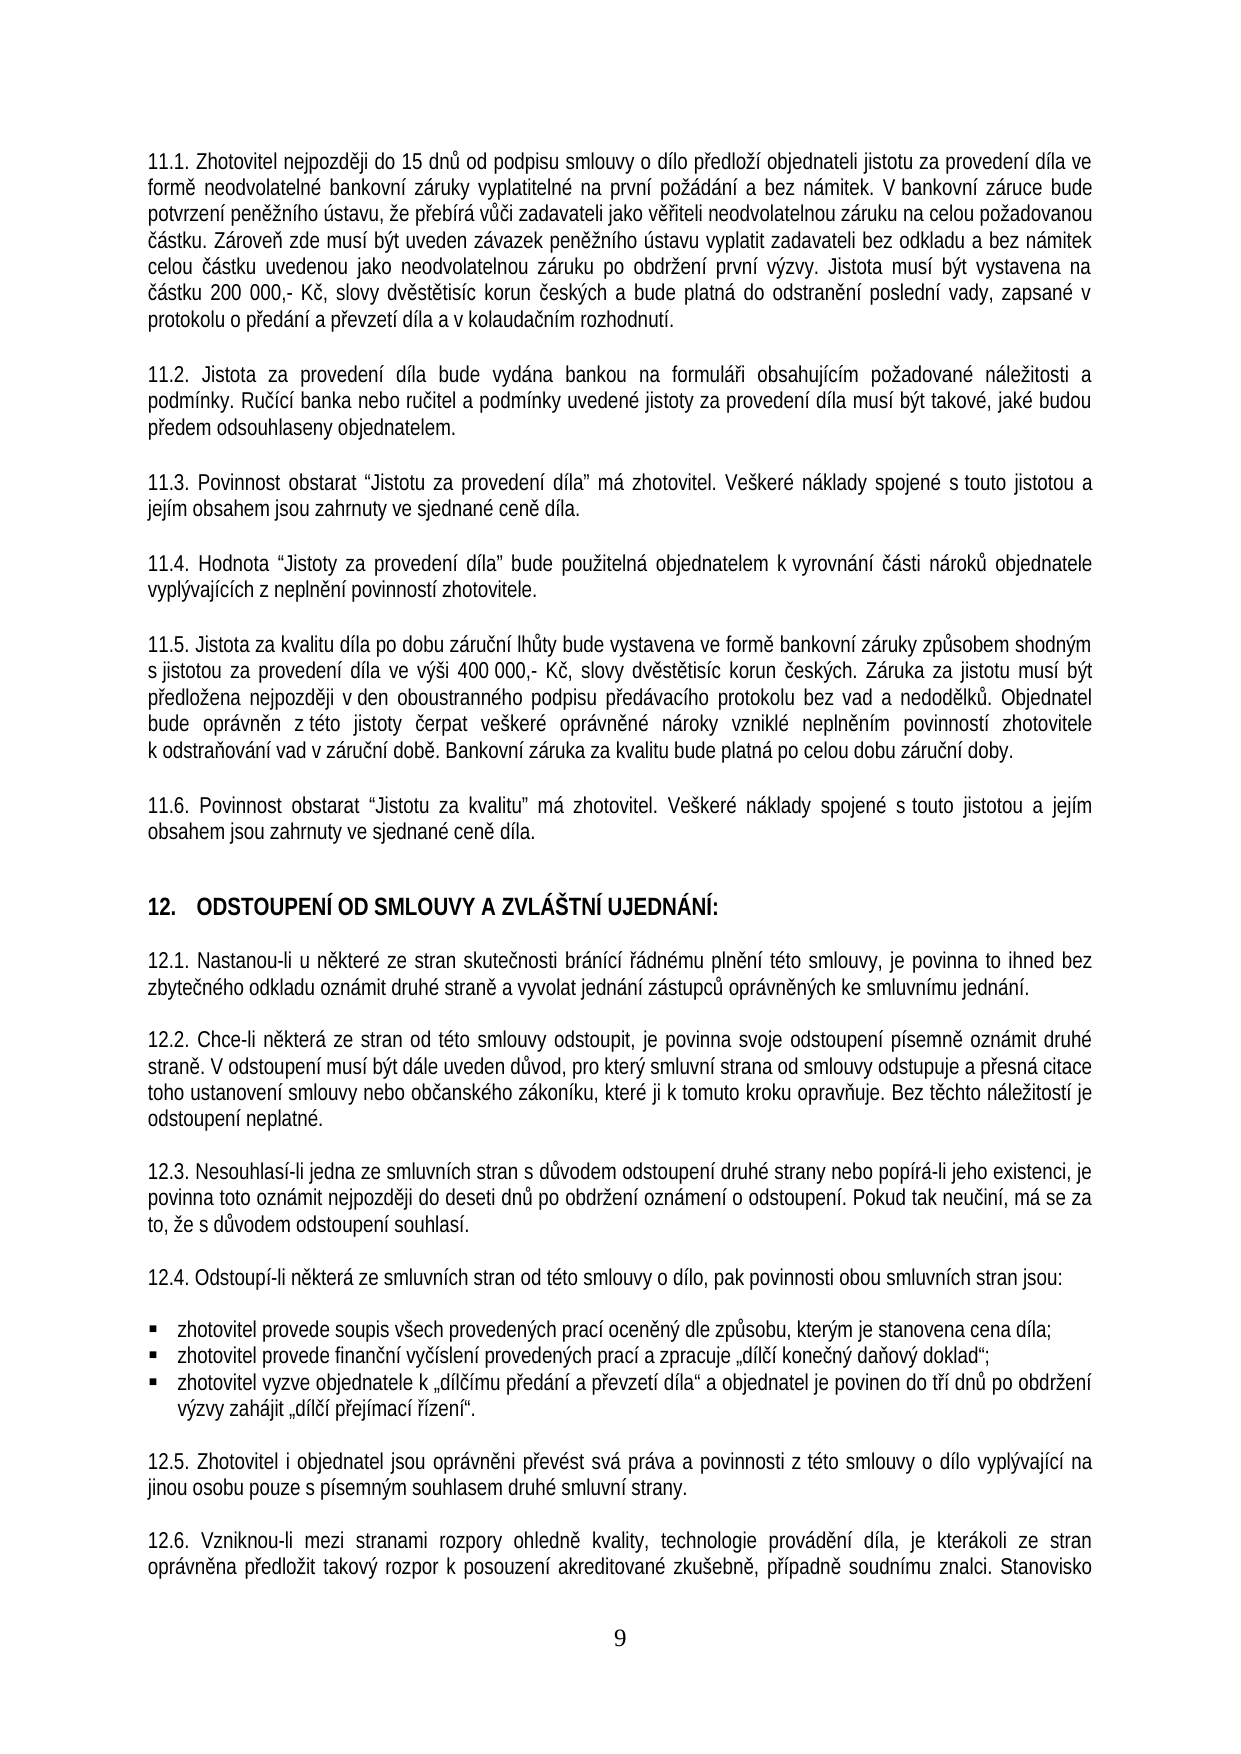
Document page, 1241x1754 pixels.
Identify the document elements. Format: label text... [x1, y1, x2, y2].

text 12.2. Chce-li některá ze stran od této smlouvy odstoupit, je povinna svoje odstoupení písemně oznámit druhé straně. V odstoupení musí být dále uveden důvod, pro který smluvní strana od smlouvy odstupuje a přesná citace toho ustanovení smlouvy nebo občanského zákoníku, které ji k tomuto kroku opravňuje. Bez těchto náležitostí je odstoupení neplatné. [148, 1026, 1093, 1132]
text 11.3. Povinnost obstarat “Jistotu za provedení díla” má zhotovitel. Veškeré náklady spojené s touto jistotou a jejím obsahem jsou zahrnuty ve sjednané ceně díla. [148, 468, 1093, 521]
list zhotovitel provede finanční vyčíslení provedených prací a zpracuje „dílčí konečný daňový doklad“; [148, 1342, 1093, 1369]
text 12.5. Zhotovitel i objednatel jsou oprávněni převést svá práva a povinnosti z této smlouvy o dílo vyplývající na jinou osobu pouze s písemným souhlasem druhé smluvní strany. [148, 1448, 1093, 1501]
list zhotovitel provede soupis všech provedených prací oceněný dle způsobu, kterým je stanovena cena díla; [148, 1316, 1093, 1342]
text 11.4. Hodnota “Jistoty za provedení díla” bude použitelná objednatelem k vyrovnání části nároků objednatele vyplývajících z neplnění povinností zhotovitele. [148, 550, 1093, 602]
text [148, 1527, 1093, 1580]
text 12.4. Odstoupí-li některá ze smluvních stran od této smlouvy o dílo, pak povinnosti obou smluvních stran jsou: [148, 1263, 1093, 1290]
list zhotovitel vyzve objednatele k „dílčímu předání a převzetí díla“ a objednatel je povinen do tří dnů po obdržení výzvy zahájit „dílčí přejímací řízení“. [148, 1369, 1093, 1422]
text 11.6. Povinnost obstarat “Jistotu za kvalitu” má zhotovitel. Veškeré náklady spojené s touto jistotou a jejím obsahem jsou zahrnuty ve sjednané ceně díla. [148, 792, 1093, 844]
text 12.1. Nastanou-li u některé ze stran skutečnosti bránící řádnému plnění této smlouvy, je povinna to ihned bez zbytečného odkladu oznámit druhé straně a vyvolat jednání zástupců oprávněných ke smluvnímu jednání. [148, 947, 1093, 1000]
text 12.3. Nesouhlasí-li jedna ze smluvních stran s důvodem odstoupení druhé strany nebo popírá-li jeho existenci, je povinna toto oznámit nejpozději do deseti dnů po obdržení oznámení o odstoupení. Pokud tak neučiní, má se za to, že s důvodem odstoupení souhlasí. [148, 1158, 1093, 1237]
text 11.2. Jistota za provedení díla bude vydána bankou na formuláři obsahujícím požadované náležitosti a podmínky. Ručící banka nebo ručitel a podmínky uvedené jistoty za provedení díla musí být takové, jaké budou předem odsouhlaseny objednatelem. [148, 361, 1093, 440]
text 11.5. Jistota za kvalitu díla po dobu záruční lhůty bude vystavena ve formě bankovní záruky způsobem shodným s jistotou za provedení díla ve výši 400 000,- Kč, slovy dvěstětisíc korun českých. Záruka za jistotu musí být předložena nejpozději v den oboustranného podpisu předávacího protokolu bez vad a nedodělků. Objednatel bude oprávněn z této jistoty čerpat veškeré oprávněné nároky vzniklé neplněním povinností zhotovitele k odstraňování vad v záruční době. Bankovní záruka za kvalitu bude platná po celou dobu záruční doby. [148, 631, 1093, 763]
text 11.1. Zhotovitel nejpozději do 15 dnů od podpisu smlouvy o dílo předloží objednateli jistotu za provedení díla ve formě neodvolatelné bankovní záruky vyplatitelné na první požádání a bez námitek. V bankovní záruce bude potvrzení peněžního ústavu, že přebírá vůči zadavateli jako věřiteli neodvolatelnou záruku na celou požadovanou částku. Zároveň zde musí být uveden závazek peněžního ústavu vyplatit zadavateli bez odkladu a bez námitek celou částku uvedenou jako neodvolatelnou záruku po obdržení první výzvy. Jistota musí být vystavena na částku 200 000,- Kč, slovy dvěstětisíc korun českých a bude platná do odstranění poslední vady, zapsané v protokolu o předání a převzetí díla a v kolaudačním rozhodnutí. [148, 148, 1093, 332]
subtitle Odstoupení od smlouvy a zvláštní ujednání: [148, 892, 1093, 921]
